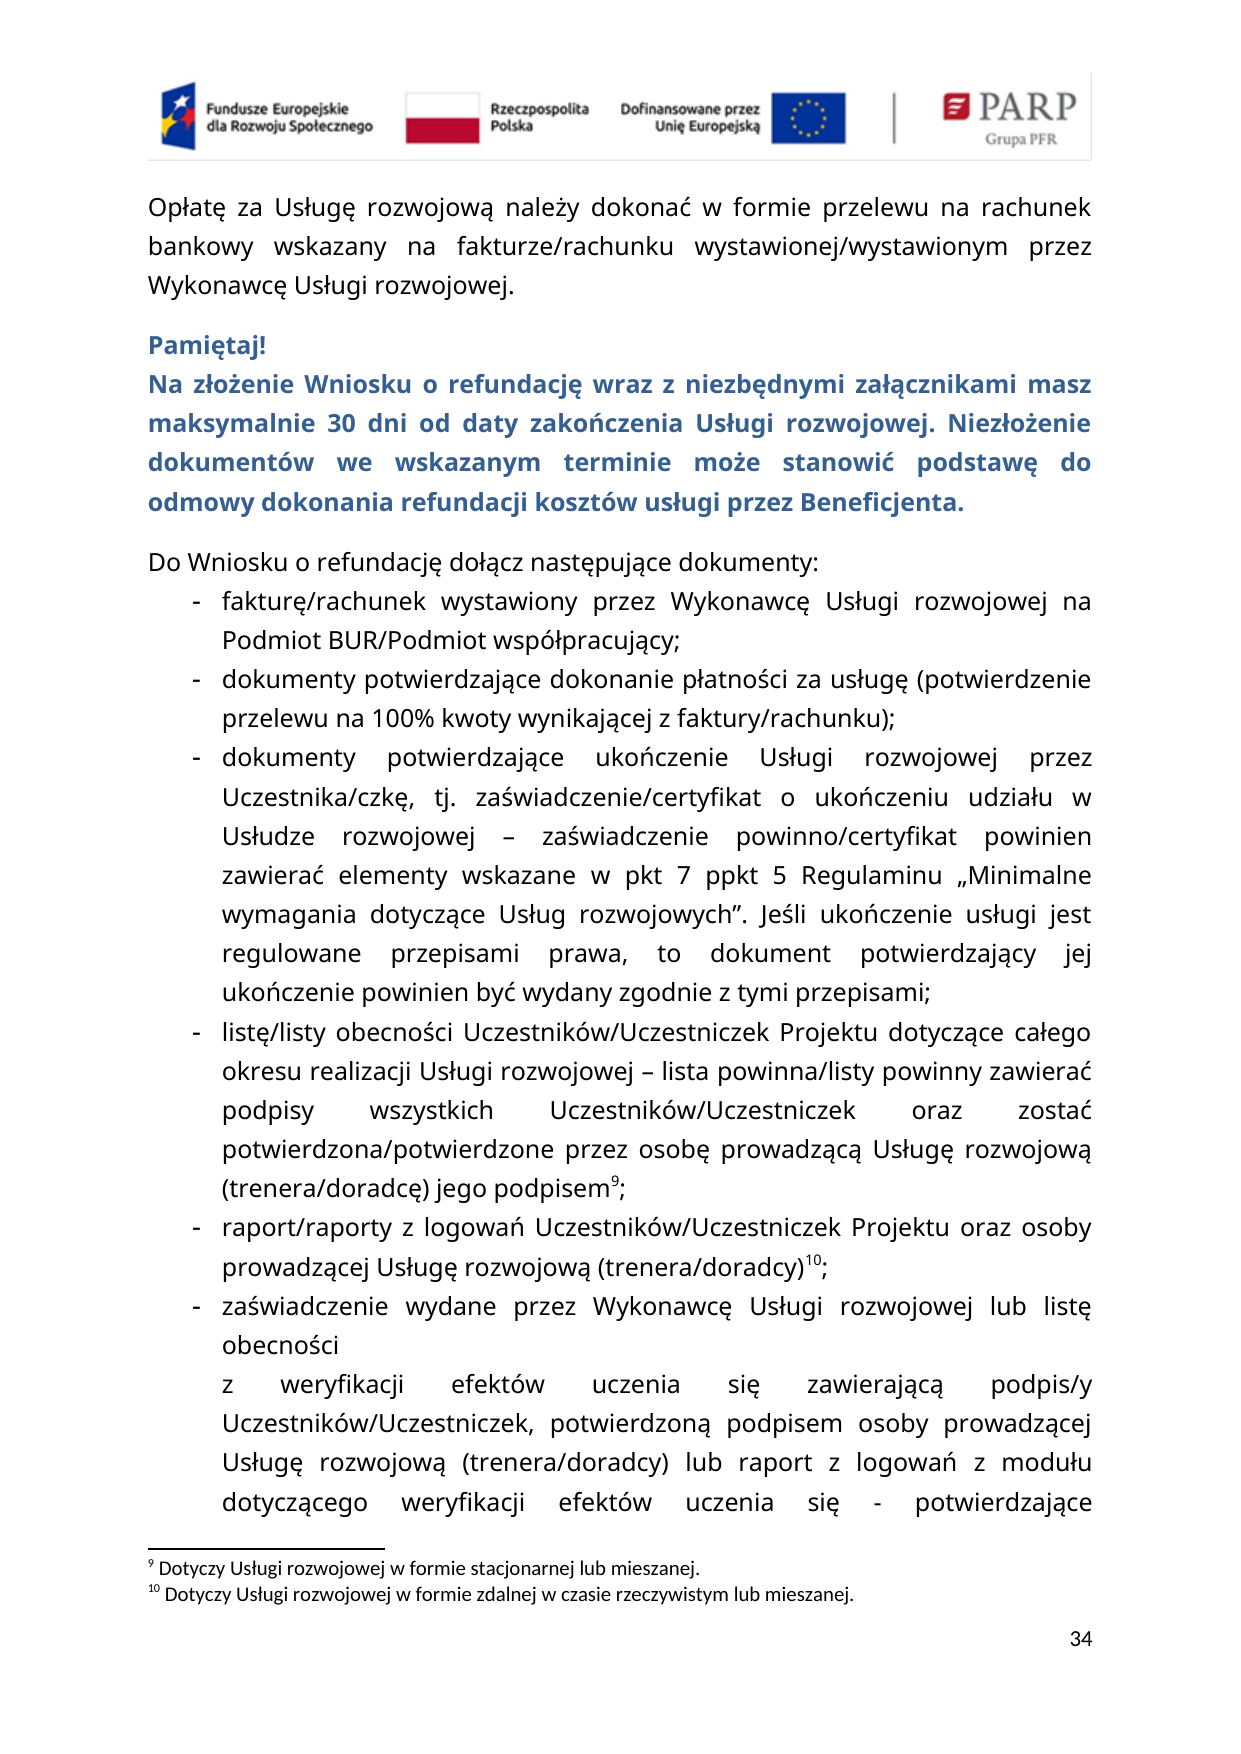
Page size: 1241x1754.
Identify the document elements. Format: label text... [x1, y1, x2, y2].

text Opłatę za Usługę rozwojową należy dokonać w formie przelewu na rachunek bankowy wskazany na fakturze/rachunku wystawionej/wystawionym przez Wykonawcę Usługi rozwojowej. [148, 189, 1092, 302]
list dokumenty potwierdzające ukończenie Usługi rozwojowej przez Uczestnika/czkę, tj. zaświadczenie/certyfikat o ukończeniu udziału w Usłudze rozwojowej – zaświadczenie powinno/certyfikat powinien zawierać elementy wskazane w pkt 7 ppkt 5 Regulaminu „Minimalne wymagania dotyczące Usług rozwojowych”. Jeśli ukończenie usługi jest regulowane przepisami prawa, to dokument potwierdzający jej ukończenie powinien być wydany zgodnie z tymi przepisami; [192, 740, 1092, 1009]
text Pamiętaj! [148, 327, 1092, 362]
list raport/raporty z logowań Uczestników/Uczestniczek Projektu oraz osoby prowadzącej Usługę rozwojową (trenera/doradcy); [192, 1210, 1092, 1283]
list listę/listy obecności Uczestników/Uczestniczek Projektu dotyczące całego okresu realizacji Usługi rozwojowej – lista powinna/listy powinny zawierać podpisy wszystkich Uczestników/Uczestniczek oraz zostać potwierdzona/potwierdzone przez osobę prowadzącą Usługę rozwojową (trenera/doradcę) jego podpisem; [192, 1014, 1092, 1205]
list dokumenty potwierdzające dokonanie płatności za usługę (potwierdzenie przelewu na 100% kwoty wynikającej z faktury/rachunku); [192, 662, 1092, 735]
text Do Wniosku o refundację dołącz następujące dokumenty: [148, 544, 1092, 578]
list fakturę/rachunek wystawiony przez Wykonawcę Usługi rozwojowej na Podmiot BUR/Podmiot współpracujący; [192, 583, 1092, 657]
text Na złożenie Wniosku o refundację wraz z niezbędnymi załącznikami masz maksymalnie 30 dni od daty zakończenia Usługi rozwojowej. Niezłożenie dokumentów we wskazanym terminie może stanowić podstawę do odmowy dokonania refundacji kosztów usługi przez Beneficjenta. [148, 367, 1092, 518]
picture [147, 73, 1093, 162]
